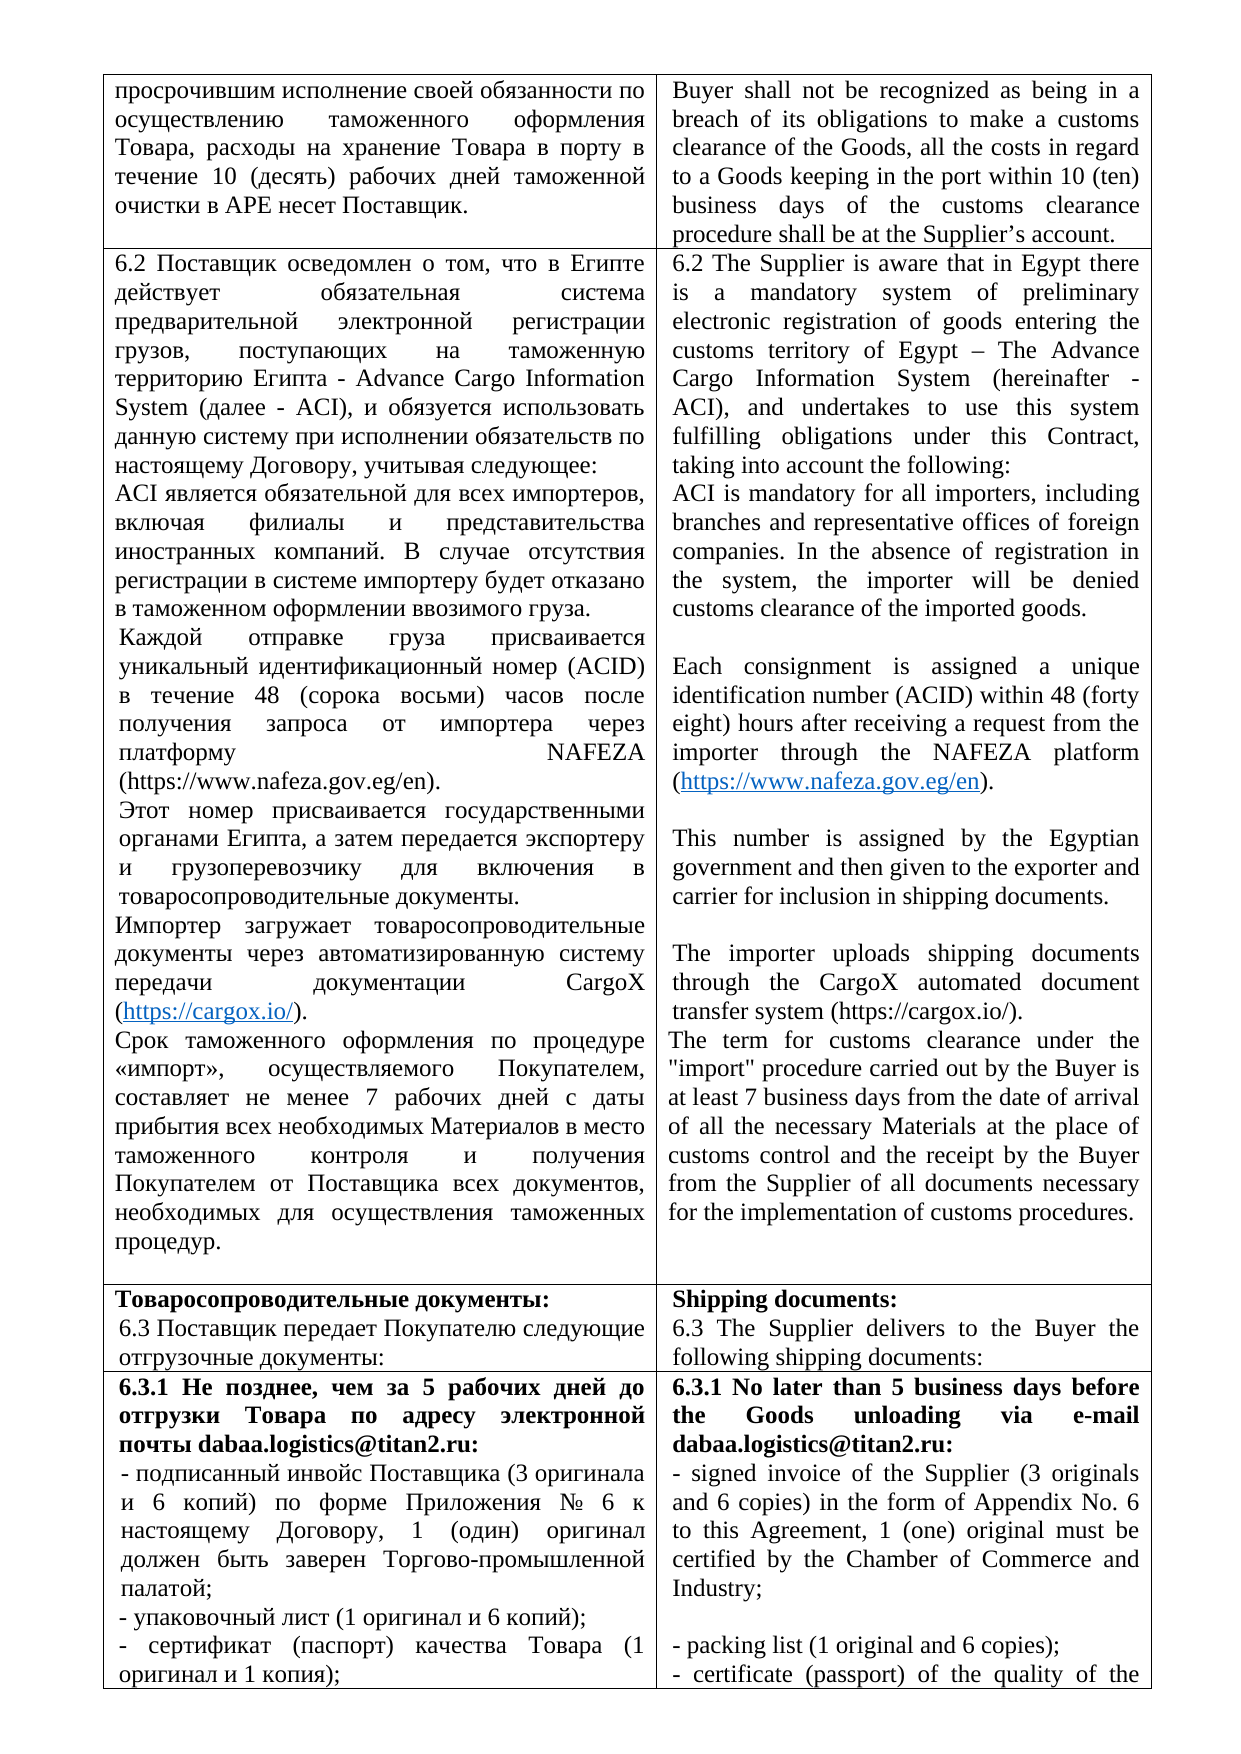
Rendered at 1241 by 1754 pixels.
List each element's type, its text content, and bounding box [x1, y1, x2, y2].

table_cell Товаросопроводительные документы: 6.3 Поставщик передает Покупателю следующие отгрузочные документы: [104, 1285, 656, 1371]
table_cell Shipping documents: 6.3 The Supplier delivers to the Buyer the following shipping documents: [657, 1285, 1151, 1371]
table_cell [104, 75, 656, 247]
table_cell 6.2 Поставщик осведомлен о том, что в Египте действует обязательная система предварительной электронной регистрации грузов, поступающих на таможенную территорию Египта - Advance Cargo Information System (далее - ACI), и обязуется использовать данную систему при исполнении обязательств по настоящему Договору, учитывая следующее: ACI является обязательной для всех импортеров, включая филиалы и представительства иностранных компаний. В случае отсутствия регистрации в системе импортеру будет отказано в таможенном оформлении ввозимого груза. Каждой отправке груза присваивается уникальный идентификационный номер (ACID) в течение 48 (сорока восьми) часов после получения запроса от импортера через платформу NAFEZA (https://www.nafeza.gov.eg/en). Этот номер присваивается государственными органами Египта, а затем передается экспортеру и грузоперевозчику для включения в товаросопроводительные документы. Импортер загружает товаросопроводительные документы через автоматизированную систему передачи документации CargoX (https://cargox.io/). Срок таможенного оформления по процедуре «импорт», осуществляемого Покупателем, составляет не менее 7 рабочих дней с даты прибытия всех необходимых Материалов в место таможенного контроля и получения Покупателем от Поставщика всех документов, необходимых для осуществления таможенных процедур. [104, 249, 656, 1283]
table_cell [657, 75, 1151, 247]
table_cell 6.2 The Supplier is aware that in Egypt there is a mandatory system of preliminary electronic registration of goods entering the customs territory of Egypt – The Advance Cargo Information System (hereinafter - ACI), and undertakes to use this system fulfilling obligations under this Contract, taking into account the following: ACI is mandatory for all importers, including branches and representative offices of foreign companies. In the absence of registration in the system, the importer will be denied customs clearance of the imported goods. Each consignment is assigned a unique identification number (ACID) within 48 (forty eight) hours after receiving a request from the importer through the NAFEZA platform (https://www.nafeza.gov.eg/en). This number is assigned by the Egyptian government and then given to the exporter and carrier for inclusion in shipping documents. The importer uploads shipping documents through the CargoX automated document transfer system (https://cargox.io/). The term for customs clearance under the "import" procedure carried out by the Buyer is at least 7 business days from the date of arrival of all the necessary Materials at the place of customs control and the receipt by the Buyer from the Supplier of all documents necessary for the implementation of customs procedures. [657, 249, 1151, 1283]
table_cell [104, 1372, 656, 1688]
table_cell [657, 1372, 1151, 1688]
